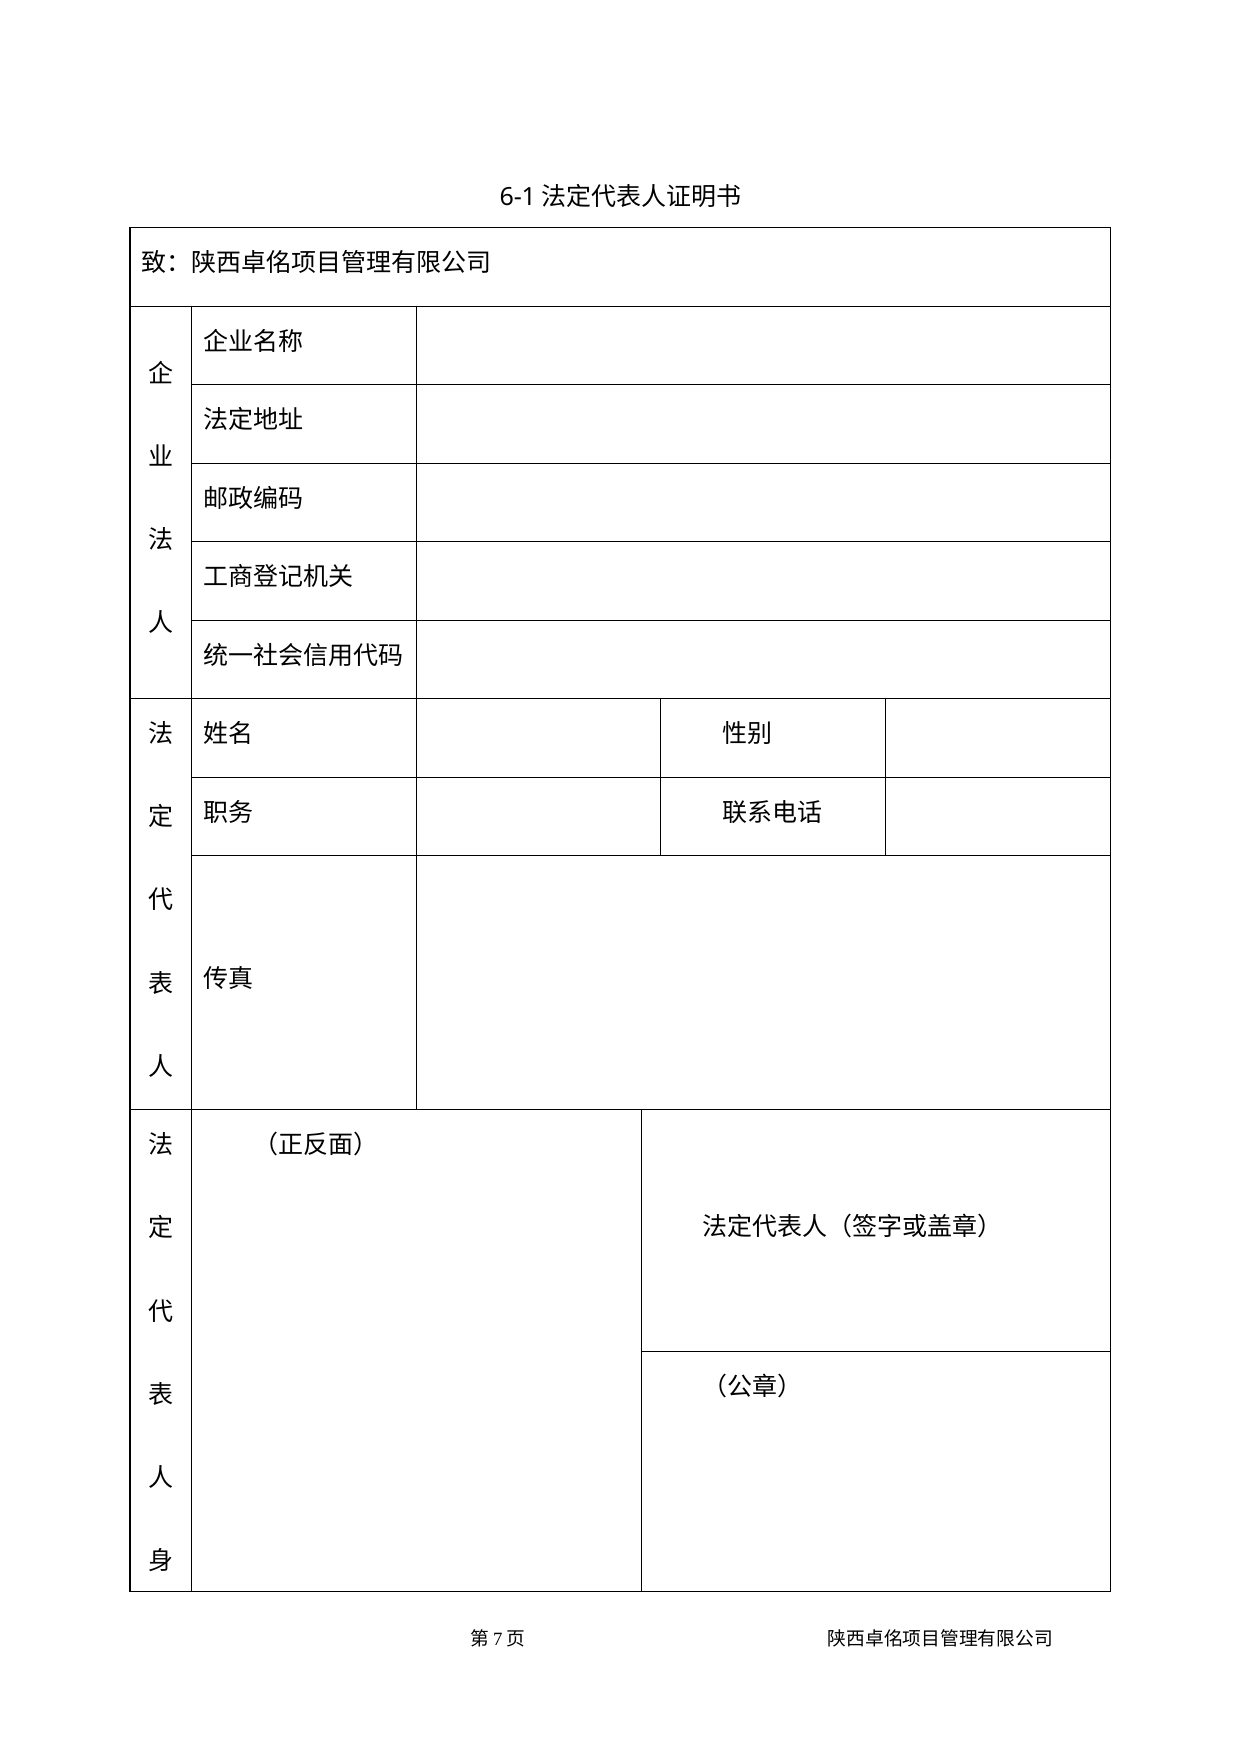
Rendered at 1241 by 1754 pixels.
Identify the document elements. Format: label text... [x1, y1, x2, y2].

table_cell 姓名 [192, 699, 416, 777]
table_cell [886, 699, 1110, 777]
text 6-1法定代表人证明书 [187, 162, 1053, 227]
table_cell [886, 778, 1110, 855]
table_cell [417, 464, 1110, 541]
table_cell 法 定 代 表 人 身 份 证 复 印 件 [131, 1110, 191, 1591]
table_cell （正反面） [192, 1110, 641, 1591]
table_cell [417, 307, 1110, 384]
table_cell 性别 [661, 699, 885, 777]
table_cell 法 定 代 表 人 [131, 699, 191, 1109]
table_cell 传真 [192, 856, 416, 1109]
table_cell 企业名称 [192, 307, 416, 384]
table_cell [417, 542, 1110, 620]
table_cell 统一社会信用代码 [192, 621, 416, 698]
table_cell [642, 1352, 1110, 1591]
table_cell [417, 621, 1110, 698]
table_header 致：陕西卓佲项目管理有限公司 [131, 228, 1110, 306]
table_cell 企 业 法 人 [131, 307, 191, 698]
table_cell 职务 [192, 778, 416, 855]
table_cell [417, 856, 1110, 1109]
table_cell 联系电话 [661, 778, 885, 855]
table_cell 法定代表人（签字或盖章） [642, 1110, 1110, 1351]
table_cell [417, 778, 660, 855]
table_cell [417, 385, 1110, 463]
table_cell [417, 699, 660, 777]
table_cell 工商登记机关 [192, 542, 416, 620]
table_cell 邮政编码 [192, 464, 416, 541]
table_cell 法定地址 [192, 385, 416, 463]
